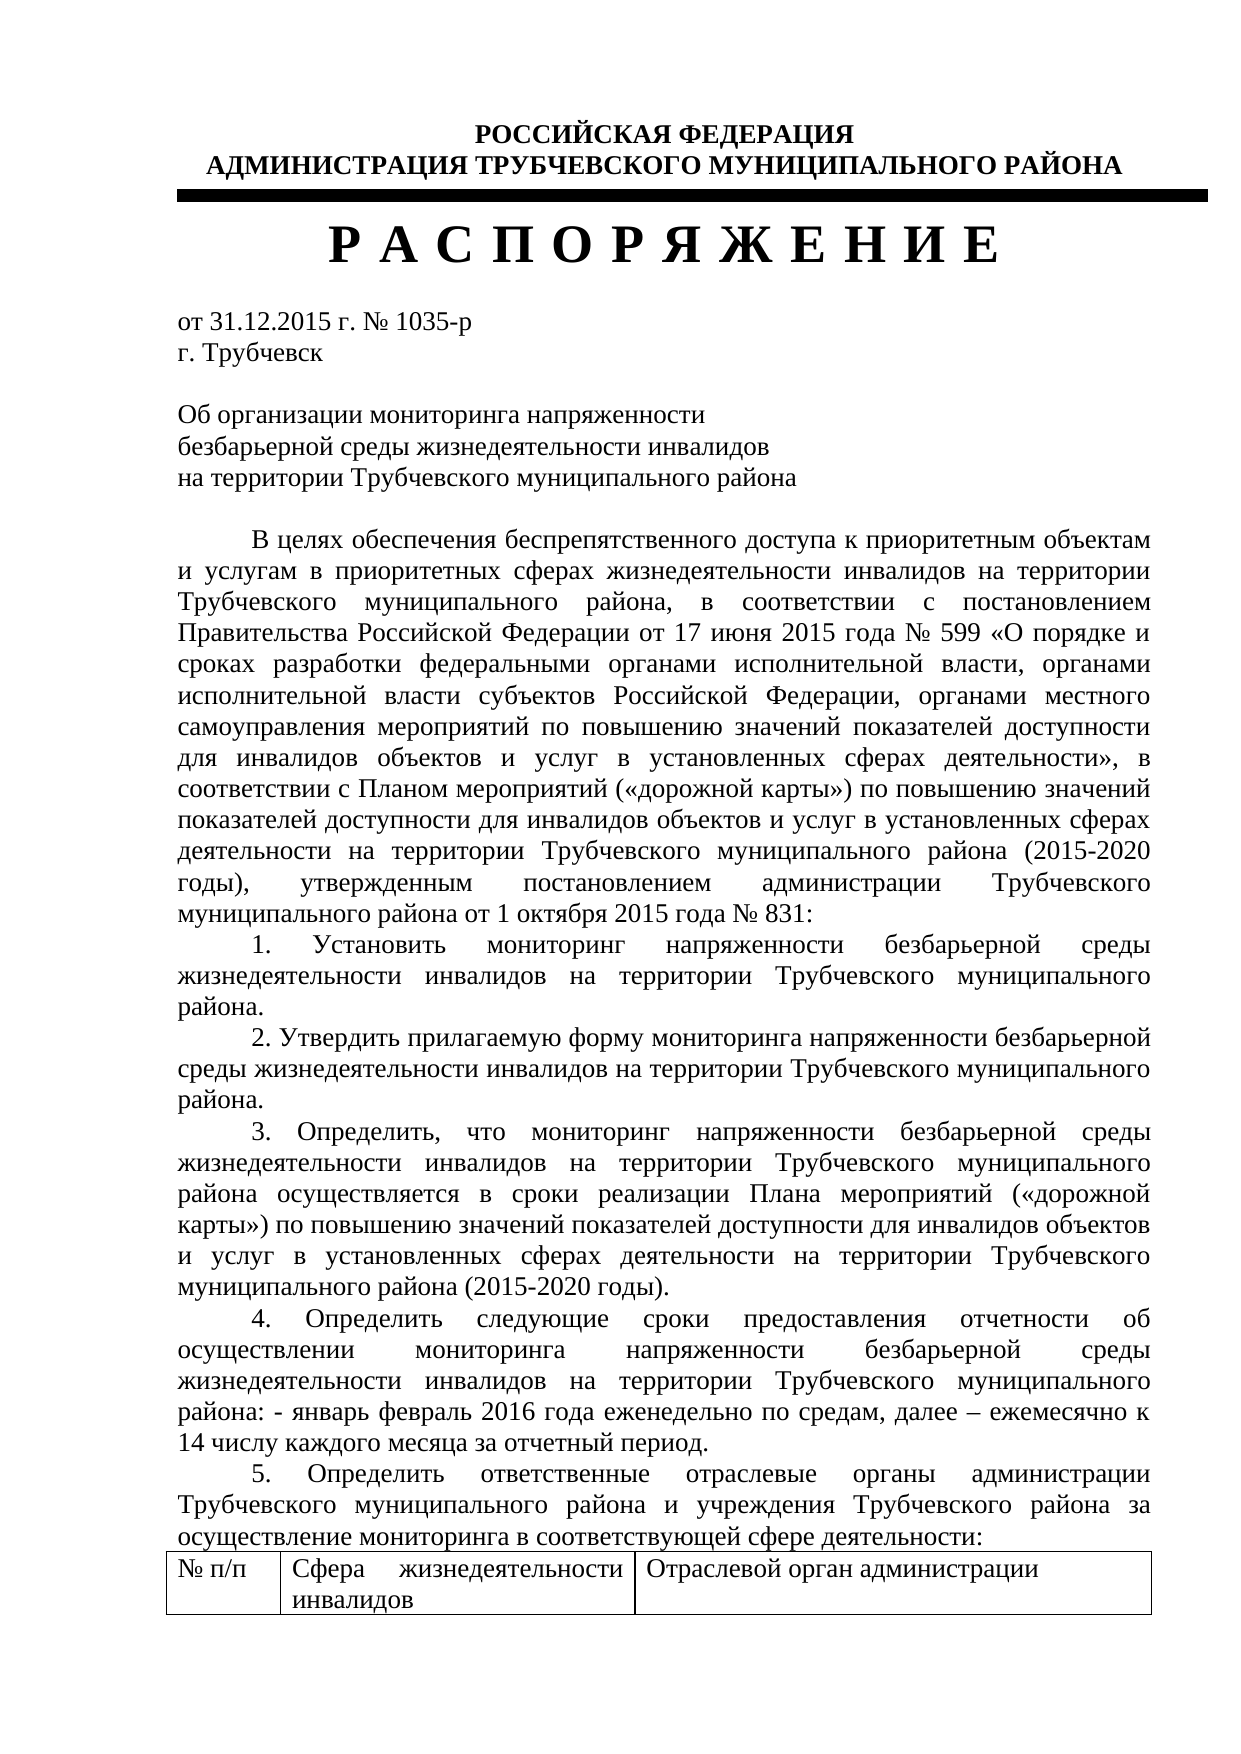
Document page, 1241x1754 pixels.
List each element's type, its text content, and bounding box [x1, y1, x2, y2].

text Об организации мониторинга напряженности [177, 398, 1152, 429]
table_header № п/п [167, 1552, 280, 1614]
text на территории Трубчевского муниципального района [177, 461, 1152, 492]
table_header Сфера жизнедеятельности инвалидов [281, 1552, 634, 1614]
table_header Отраслевой орган администрации [636, 1552, 1151, 1614]
text 2. Утвердить прилагаемую форму мониторинга напряженности безбарьерной среды жизнедеятельности инвалидов на территории Трубчевского муниципального района. [177, 1021, 1152, 1115]
text г. Трубчевск [177, 336, 1152, 367]
text Р А С П О Р Я Ж Е Н И Е [177, 212, 1152, 274]
text АДМИНИСТРАЦИЯ ТРУБЧЕВСКОГО МУНИЦИПАЛЬНОГО РАЙОНА [177, 149, 1152, 180]
text от 31.12.2015 г. № 1035-р [177, 305, 1152, 336]
text 4. Определить следующие сроки предоставления отчетности об осуществлении мониторинга напряженности безбарьерной среды жизнедеятельности инвалидов на территории Трубчевского муниципального района: - январь февраль 2016 года еженедельно по средам, далее – ежемесячно к 14 числу каждого месяца за отчетный период. [177, 1302, 1152, 1457]
text 1. Установить мониторинг напряженности безбарьерной среды жизнедеятельности инвалидов на территории Трубчевского муниципального района. [177, 928, 1152, 1021]
text В целях обеспечения беспрепятственного доступа к приоритетным объектам и услугам в приоритетных сферах жизнедеятельности инвалидов на территории Трубчевского муниципального района, в соответствии с постановлением Правительства Российской Федерации от 17 июня 2015 года № 599 «О порядке и сроках разработки федеральными органами исполнительной власти, органами исполнительной власти субъектов Российской Федерации, органами местного самоуправления мероприятий по повышению значений показателей доступности для инвалидов объектов и услуг в установленных сферах деятельности», в соответствии с Планом мероприятий («дорожной карты») по повышению значений показателей доступности для инвалидов объектов и услуг в установленных сферах деятельности на территории Трубчевского муниципального района (2015-2020 годы), утвержденным постановлением администрации Трубчевского муниципального района от 1 октября 2015 года № 831: [177, 523, 1152, 928]
text РОССИЙСКАЯ ФЕДЕРАЦИЯ [177, 118, 1152, 149]
text 5. Определить ответственные отраслевые органы администрации Трубчевского муниципального района и учреждения Трубчевского района за осуществление мониторинга в соответствующей сфере деятельности: [177, 1457, 1152, 1551]
text 3. Определить, что мониторинг напряженности безбарьерной среды жизнедеятельности инвалидов на территории Трубчевского муниципального района осуществляется в сроки реализации Плана мероприятий («дорожной карты») по повышению значений показателей доступности для инвалидов объектов и услуг в установленных сферах деятельности на территории Трубчевского муниципального района (2015-2020 годы). [177, 1115, 1152, 1302]
text безбарьерной среды жизнедеятельности инвалидов [177, 429, 1152, 461]
